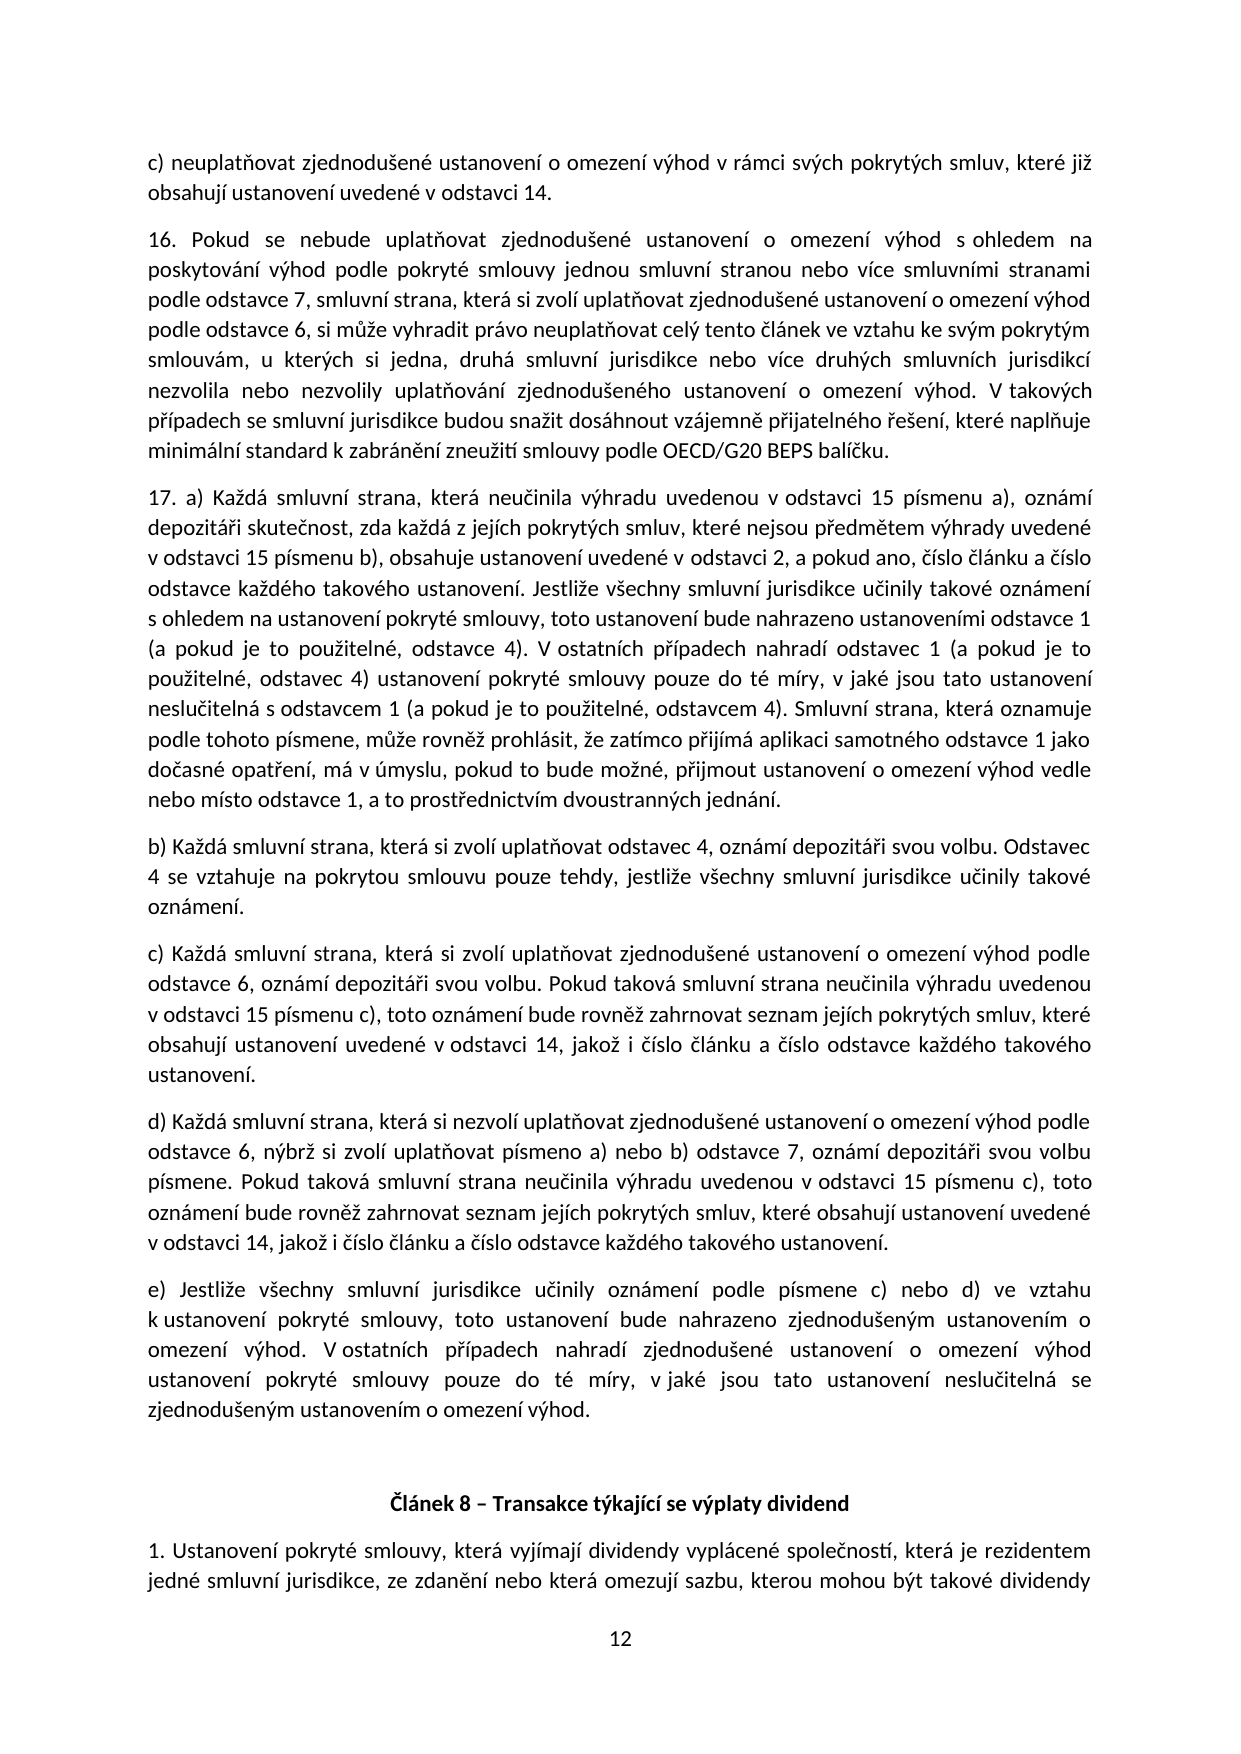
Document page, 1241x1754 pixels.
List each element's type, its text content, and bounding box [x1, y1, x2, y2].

text c) Každá smluvní strana, která si zvolí uplatňovat zjednodušené ustanovení o omezení výhod podle odstavce 6, oznámí depozitáři svou volbu. Pokud taková smluvní strana neučinila výhradu uvedenou v odstavci 15 písmenu c), toto oznámení bude rovněž zahrnovat seznam jejích pokrytých smluv, které obsahují ustanovení uvedené v odstavci 14, jakož i číslo článku a číslo odstavce každého takového ustanovení. [148, 939, 1093, 1088]
text 17. a) Každá smluvní strana, která neučinila výhradu uvedenou v odstavci 15 písmenu a), oznámí depozitáři skutečnost, zda každá z jejích pokrytých smluv, které nejsou předmětem výhrady uvedené v odstavci 15 písmenu b), obsahuje ustanovení uvedené v odstavci 2, a pokud ano, číslo článku a číslo odstavce každého takového ustanovení. Jestliže všechny smluvní jurisdikce učinily takové oznámení s ohledem na ustanovení pokryté smlouvy, toto ustanovení bude nahrazeno ustanoveními odstavce 1 (a pokud je to použitelné, odstavce 4). V ostatních případech nahradí odstavec 1 (a pokud je to použitelné, odstavec 4) ustanovení pokryté smlouvy pouze do té míry, v jaké jsou tato ustanovení neslučitelná s odstavcem 1 (a pokud je to použitelné, odstavcem 4). Smluvní strana, která oznamuje podle tohoto písmene, může rovněž prohlásit, že zatímco přijímá aplikaci samotného odstavce 1 jako dočasné opatření, má v úmyslu, pokud to bude možné, přijmout ustanovení o omezení výhod vedle nebo místo odstavce 1, a to prostřednictvím dvoustranných jednání. [148, 483, 1093, 813]
text e) Jestliže všechny smluvní jurisdikce učinily oznámení podle písmene c) nebo d) ve vztahu k ustanovení pokryté smlouvy, toto ustanovení bude nahrazeno zjednodušeným ustanovením o omezení výhod. V ostatních případech nahradí zjednodušené ustanovení o omezení výhod ustanovení pokryté smlouvy pouze do té míry, v jaké jsou tato ustanovení neslučitelná se zjednodušeným ustanovením o omezení výhod. [148, 1275, 1093, 1423]
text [148, 1536, 1093, 1594]
text Článek 8 – Transakce týkající se výplaty dividend [148, 1489, 1093, 1517]
text d) Každá smluvní strana, která si nezvolí uplatňovat zjednodušené ustanovení o omezení výhod podle odstavce 6, nýbrž si zvolí uplatňovat písmeno a) nebo b) odstavce 7, oznámí depozitáři svou volbu písmene. Pokud taková smluvní strana neučinila výhradu uvedenou v odstavci 15 písmenu c), toto oznámení bude rovněž zahrnovat seznam jejích pokrytých smluv, které obsahují ustanovení uvedené v odstavci 14, jakož i číslo článku a číslo odstavce každého takového ustanovení. [148, 1107, 1093, 1256]
text 16. Pokud se nebude uplatňovat zjednodušené ustanovení o omezení výhod s ohledem na poskytování výhod podle pokryté smlouvy jednou smluvní stranou nebo více smluvními stranami podle odstavce 7, smluvní strana, která si zvolí uplatňovat zjednodušené ustanovení o omezení výhod podle odstavce 6, si může vyhradit právo neuplatňovat celý tento článek ve vztahu ke svým pokrytým smlouvám, u kterých si jedna, druhá smluvní jurisdikce nebo více druhých smluvních jurisdikcí nezvolila nebo nezvolily uplatňování zjednodušeného ustanovení o omezení výhod. V takových případech se smluvní jurisdikce budou snažit dosáhnout vzájemně přijatelného řešení, které naplňuje minimální standard k zabránění zneužití smlouvy podle OECD/G20 BEPS balíčku. [148, 225, 1093, 464]
text b) Každá smluvní strana, která si zvolí uplatňovat odstavec 4, oznámí depozitáři svou volbu. Odstavec 4 se vztahuje na pokrytou smlouvu pouze tehdy, jestliže všechny smluvní jurisdikce učinily takové oznámení. [148, 832, 1093, 920]
text c) neuplatňovat zjednodušené ustanovení o omezení výhod v rámci svých pokrytých smluv, které již obsahují ustanovení uvedené v odstavci 14. [148, 148, 1093, 206]
